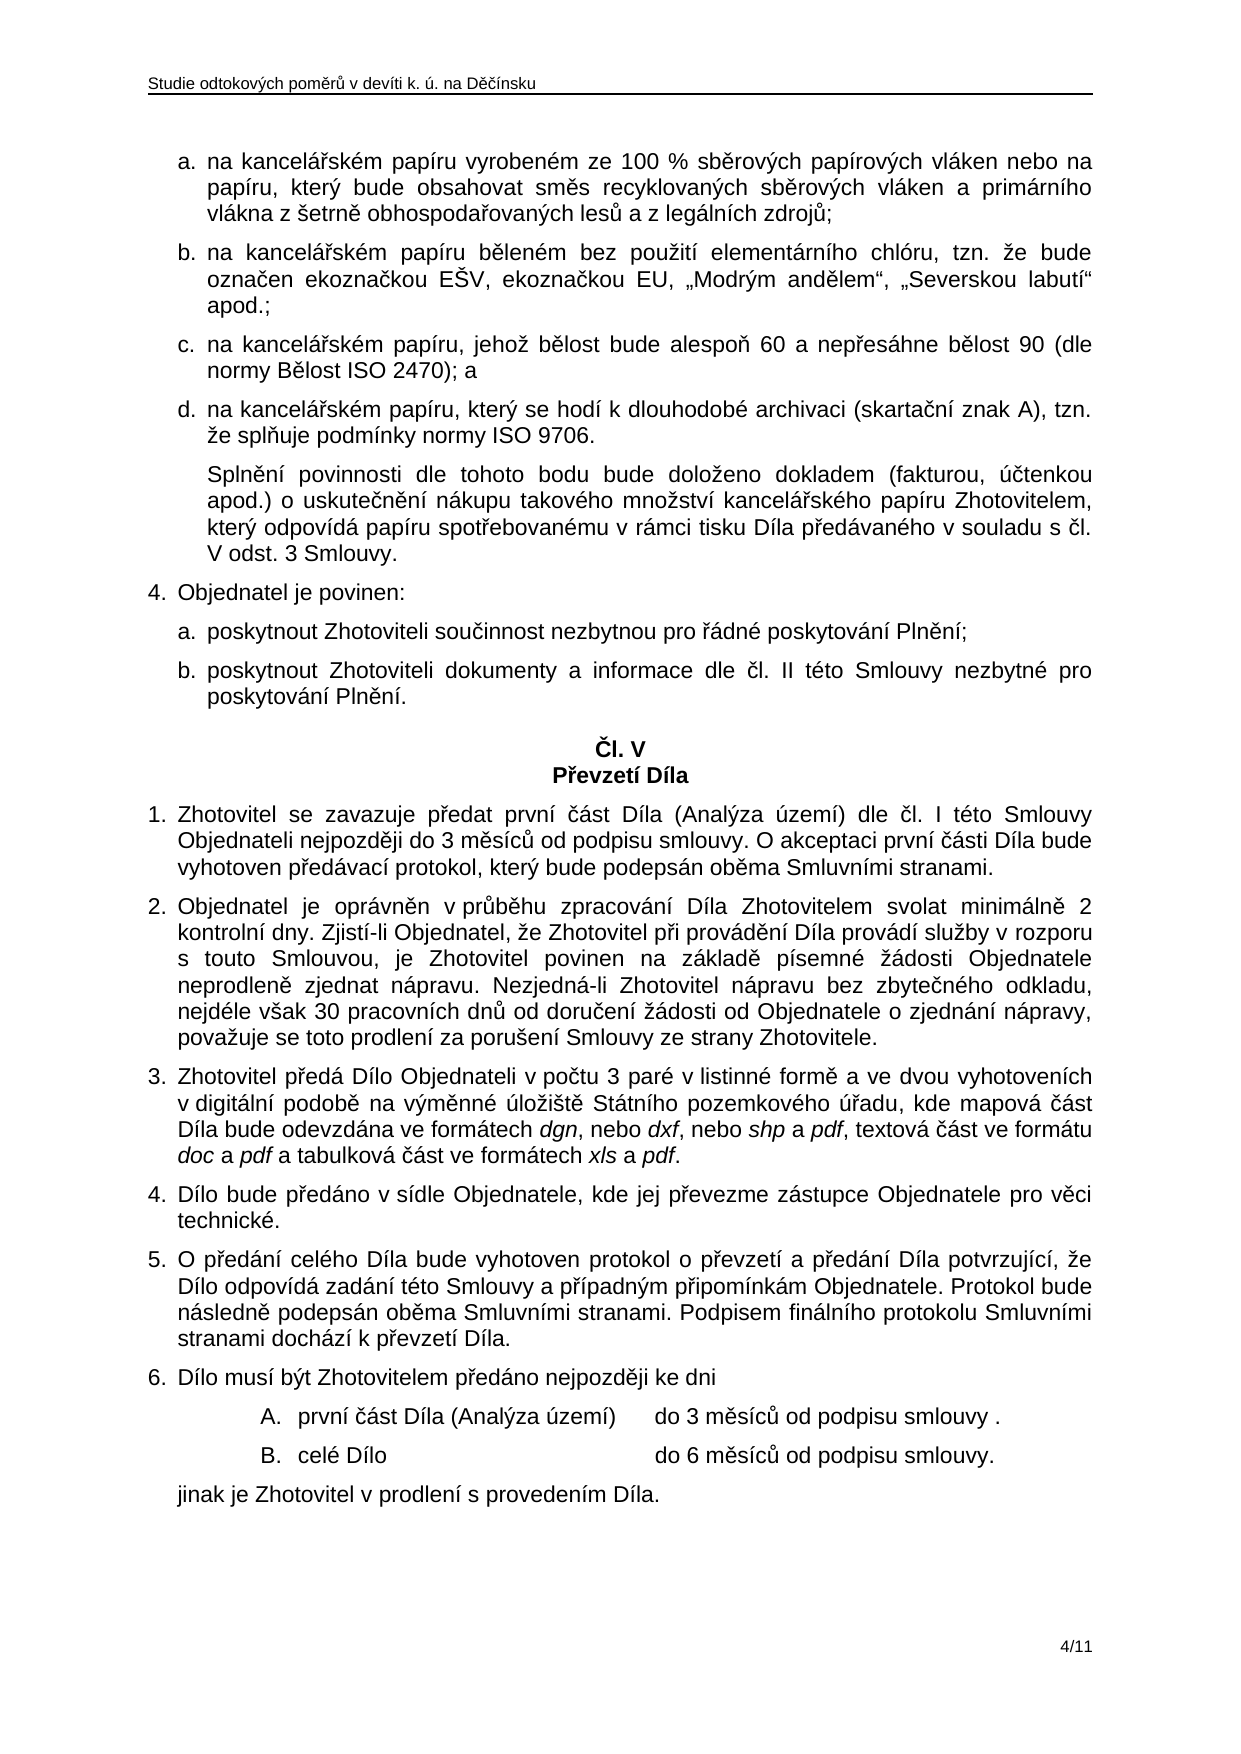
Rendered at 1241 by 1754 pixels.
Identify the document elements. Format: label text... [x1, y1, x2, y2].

text Splnění povinnosti dle tohoto bodu bude doloženo dokladem (fakturou, účtenkou apod.) o uskutečnění nákupu takového množství kancelářského papíru Zhotovitelem, který odpovídá papíru spotřebovanému v rámci tisku Díla předávaného v souladu s čl. V odst. 3 Smlouvy. [207, 461, 1093, 567]
list Dílo bude předáno v sídle Objednatele, kde jej převezme zástupce Objednatele pro věci technické. [148, 1181, 1093, 1234]
list Objednatel je povinen: [148, 579, 1093, 605]
list na kancelářském papíru běleném bez použití elementárního chlóru, tzn. že bude označen ekoznačkou EŠV, ekoznačkou EU, „Modrým andělem“, „Severskou labutí“ apod.; [177, 239, 1093, 318]
list celé Dílo do 6 měsíců od podpisu smlouvy. [260, 1442, 1093, 1468]
text jinak je Zhotovitel v prodlení s provedením Díla. [177, 1481, 1093, 1507]
list poskytnout Zhotoviteli součinnost nezbytnou pro řádné poskytování Plnění; [177, 618, 1093, 644]
text Čl. V Převzetí Díla [148, 736, 1093, 788]
list první část Díla (Analýza území) do 3 měsíců od podpisu smlouvy . [260, 1403, 1093, 1429]
list na kancelářském papíru, který se hodí k dlouhodobé archivaci (skartační znak A), tzn. že splňuje podmínky normy ISO 9706. [177, 396, 1093, 449]
list Zhotovitel se zavazuje předat první část Díla (Analýza území) dle čl. I této Smlouvy Objednateli nejpozději do 3 měsíců od podpisu smlouvy. O akceptaci první části Díla bude vyhotoven předávací protokol, který bude podepsán oběma Smluvními stranami. [148, 801, 1093, 880]
list Objednatel je oprávněn v průběhu zpracování Díla Zhotovitelem svolat minimálně 2 kontrolní dny. Zjistí-li Objednatel, že Zhotovitel při provádění Díla provádí služby v rozporu s touto Smlouvou, je Zhotovitel povinen na základě písemné žádosti Objednatele neprodleně zjednat nápravu. Nezjedná-li Zhotovitel nápravu bez zbytečného odkladu, nejdéle však 30 pracovních dnů od doručení žádosti od Objednatele o zjednání nápravy, považuje se toto prodlení za porušení Smlouvy ze strany Zhotovitele. [148, 893, 1093, 1051]
list na kancelářském papíru vyrobeném ze 100 % sběrových papírových vláken nebo na papíru, který bude obsahovat směs recyklovaných sběrových vláken a primárního vlákna z šetrně obhospodařovaných lesů a z legálních zdrojů; [177, 148, 1093, 227]
list Zhotovitel předá Dílo Objednateli v počtu 3 paré v listinné formě a ve dvou vyhotoveních v digitální podobě na výměnné úložiště Státního pozemkového úřadu, kde mapová část Díla bude odevzdána ve formátech dgn, nebo dxf, nebo shp a pdf, textová část ve formátu doc a pdf a tabulková část ve formátech xls a pdf. [148, 1063, 1093, 1169]
list O předání celého Díla bude vyhotoven protokol o převzetí a předání Díla potvrzující, že Dílo odpovídá zadání této Smlouvy a případným připomínkám Objednatele. Protokol bude následně podepsán oběma Smluvními stranami. Podpisem finálního protokolu Smluvními stranami dochází k převzetí Díla. [148, 1246, 1093, 1352]
list Dílo musí být Zhotovitelem předáno nejpozději ke dni [148, 1364, 1093, 1391]
list na kancelářském papíru, jehož bělost bude alespoň 60 a nepřesáhne bělost 90 (dle normy Bělost ISO 2470); a [177, 331, 1093, 383]
list poskytnout Zhotoviteli dokumenty a informace dle čl. II této Smlouvy nezbytné pro poskytování Plnění. [177, 657, 1093, 709]
